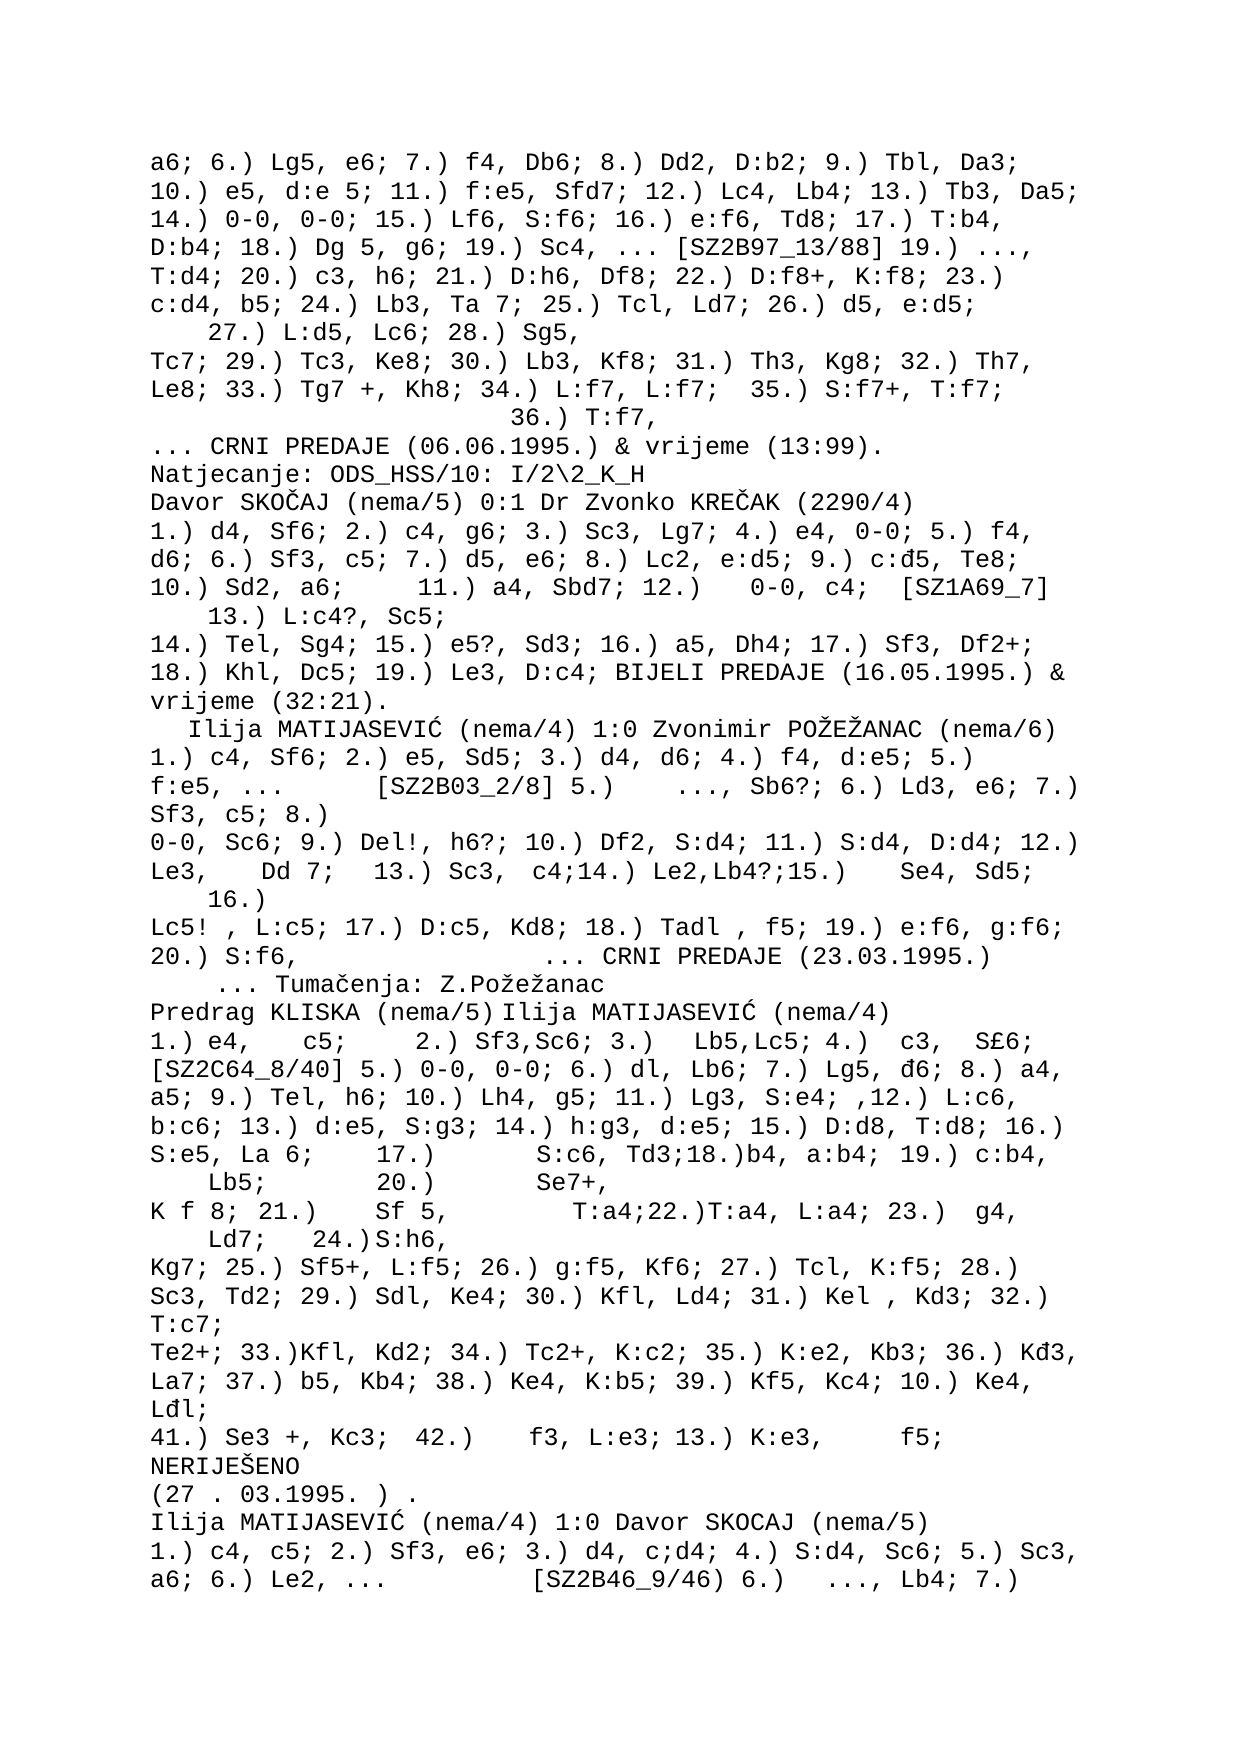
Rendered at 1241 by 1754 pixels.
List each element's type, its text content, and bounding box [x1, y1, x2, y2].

text Lc5! , L:c5; 17.) D:c5, Kd8; 18.) Tadl , f5; 19.) e:f6, g:f6; 20.) S:f6, ... CRNI PREDAJE (23.03.1995.) ... Tumačenja: Z.Požežanac [150, 915, 1090, 1000]
text 1.) e4, c5; 2.) Sf3, Sc6; 3.) Lb5, Lc5; 4.) c3, S£6; [150, 1028, 1090, 1057]
text Tc7; 29.) Tc3, Ke8; 30.) Lb3, Kf8; 31.) Th3, Kg8; 32.) Th7, Le8; 33.) Tg7 +, Kh8; 34.) L:f7, L:f7; 35.) S:f7+, T:f7; 36.) T:f7, [150, 348, 1090, 433]
text 41.) Se3 +, Kc3; 42.) f3, L:e3; 13.) K:e3, f5; NERIJEŠENO [150, 1425, 1090, 1482]
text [150, 1538, 1090, 1595]
text Natjecanje: ODS_HSS/10: I/2\2_K_H [150, 462, 1090, 490]
text Predrag KLISKA (nema/5) Ilija MATIJASEVIĆ (nema/4) [150, 1000, 1090, 1028]
text ... CRNI PREDAJE (06.06.1995.) & vrijeme (13:99). [150, 433, 1090, 462]
text a6; 6.) Lg5, e6; 7.) f4, Db6; 8.) Dd2, D:b2; 9.) Tbl, Da3; 10.) e5, d:e 5; 11.) f:e5, Sfd7; 12.) Lc4, Lb4; 13.) Tb3, Da5; 14.) 0-0, 0-0; 15.) Lf6, S:f6; 16.) e:f6, Td8; 17.) T:b4, D:b4; 18.) Dg 5, g6; 19.) Sc4, ... [SZ2B97_13/88] 19.) ..., T:d4; 20.) c3, h6; 21.) D:h6, Df8; 22.) D:f8+, K:f8; 23.) c:d4, b5; 24.) Lb3, Ta 7; 25.) Tcl, Ld7; 26.) d5, e:d5; 27.) L:d5, Lc6; 28.) Sg5, [150, 150, 1090, 348]
text K f 8; 21.) Sf 5, T:a4; 22.) T:a4, L:a4; 23.) g4, Ld7; 24.) S:h6, [150, 1198, 1090, 1255]
text Kg7; 25.) Sf5+, L:f5; 26.) g:f5, Kf6; 27.) Tcl, K:f5; 28.) Sc3, Td2; 29.) Sdl, Ke4; 30.) Kfl, Ld4; 31.) Kel , Kd3; 32.) T:c7; [150, 1255, 1090, 1340]
text Davor SKOČAJ (nema/5) 0:1 Dr Zvonko KREČAK (2290/4) [150, 490, 1090, 518]
text 1.) d4, Sf6; 2.) c4, g6; 3.) Sc3, Lg7; 4.) e4, 0-0; 5.) f4, d6; 6.) Sf3, c5; 7.) d5, e6; 8.) Lc2, e:d5; 9.) c:đ5, Te8; 10.) Sd2, a6; 11.) a4, Sbd7; 12.) 0-0, c4; [SZ1A69_7] 13.) L:c4?, Sc5; [150, 518, 1090, 632]
text 14.) Tel, Sg4; 15.) e5?, Sd3; 16.) a5, Dh4; 17.) Sf3, Df2+; 18.) Khl, Dc5; 19.) Le3, D:c4; BIJELI PREDAJE (16.05.1995.) & vrijeme (32:21). [150, 632, 1090, 717]
text 0-0, Sc6; 9.) Del!, h6?; 10.) Df2, S:d4; 11.) S:d4, D:d4; 12.) Le3, Dd 7; 13.) Sc3, c4; 14.) Le2, Lb4?; 15.) Se4, Sd5; 16.) [150, 830, 1090, 915]
text [SZ2C64_8/40] 5.) 0-0, 0-0; 6.) dl, Lb6; 7.) Lg5, đ6; 8.) a4, a5; 9.) Tel, h6; 10.) Lh4, g5; 11.) Lg3, S:e4; ,12.) L:c6, b:c6; 13.) d:e5, S:g3; 14.) h:g3, d:e5; 15.) D:d8, T:d8; 16.) S:e5, La 6; 17.) S:c6, Td3; 18.) b4, a:b4; 19.) c:b4, Lb5; 20.) Se7+, [150, 1057, 1090, 1198]
text Te2+; 33.)Kfl, Kd2; 34.) Tc2+, K:c2; 35.) K:e2, Kb3; 36.) Kđ3, La7; 37.) b5, Kb4; 38.) Ke4, K:b5; 39.) Kf5, Kc4; 10.) Ke4, Lđl; [150, 1340, 1090, 1425]
text Ilija MATIJASEVIĆ (nema/4) 1:0 Davor SKOCAJ (nema/5) [150, 1510, 1090, 1538]
text Ilija MATIJASEVIĆ (nema/4) 1:0 Zvonimir POŽEŽANAC (nema/6) 1.) c4, Sf6; 2.) e5, Sd5; 3.) d4, d6; 4.) f4, d:e5; 5.) f:e5, ... [SZ2B03_2/8] 5.) ..., Sb6?; 6.) Ld3, e6; 7.) Sf3, c5; 8.) [150, 717, 1090, 830]
text (27 . 03.1995. ) . [150, 1482, 1090, 1510]
